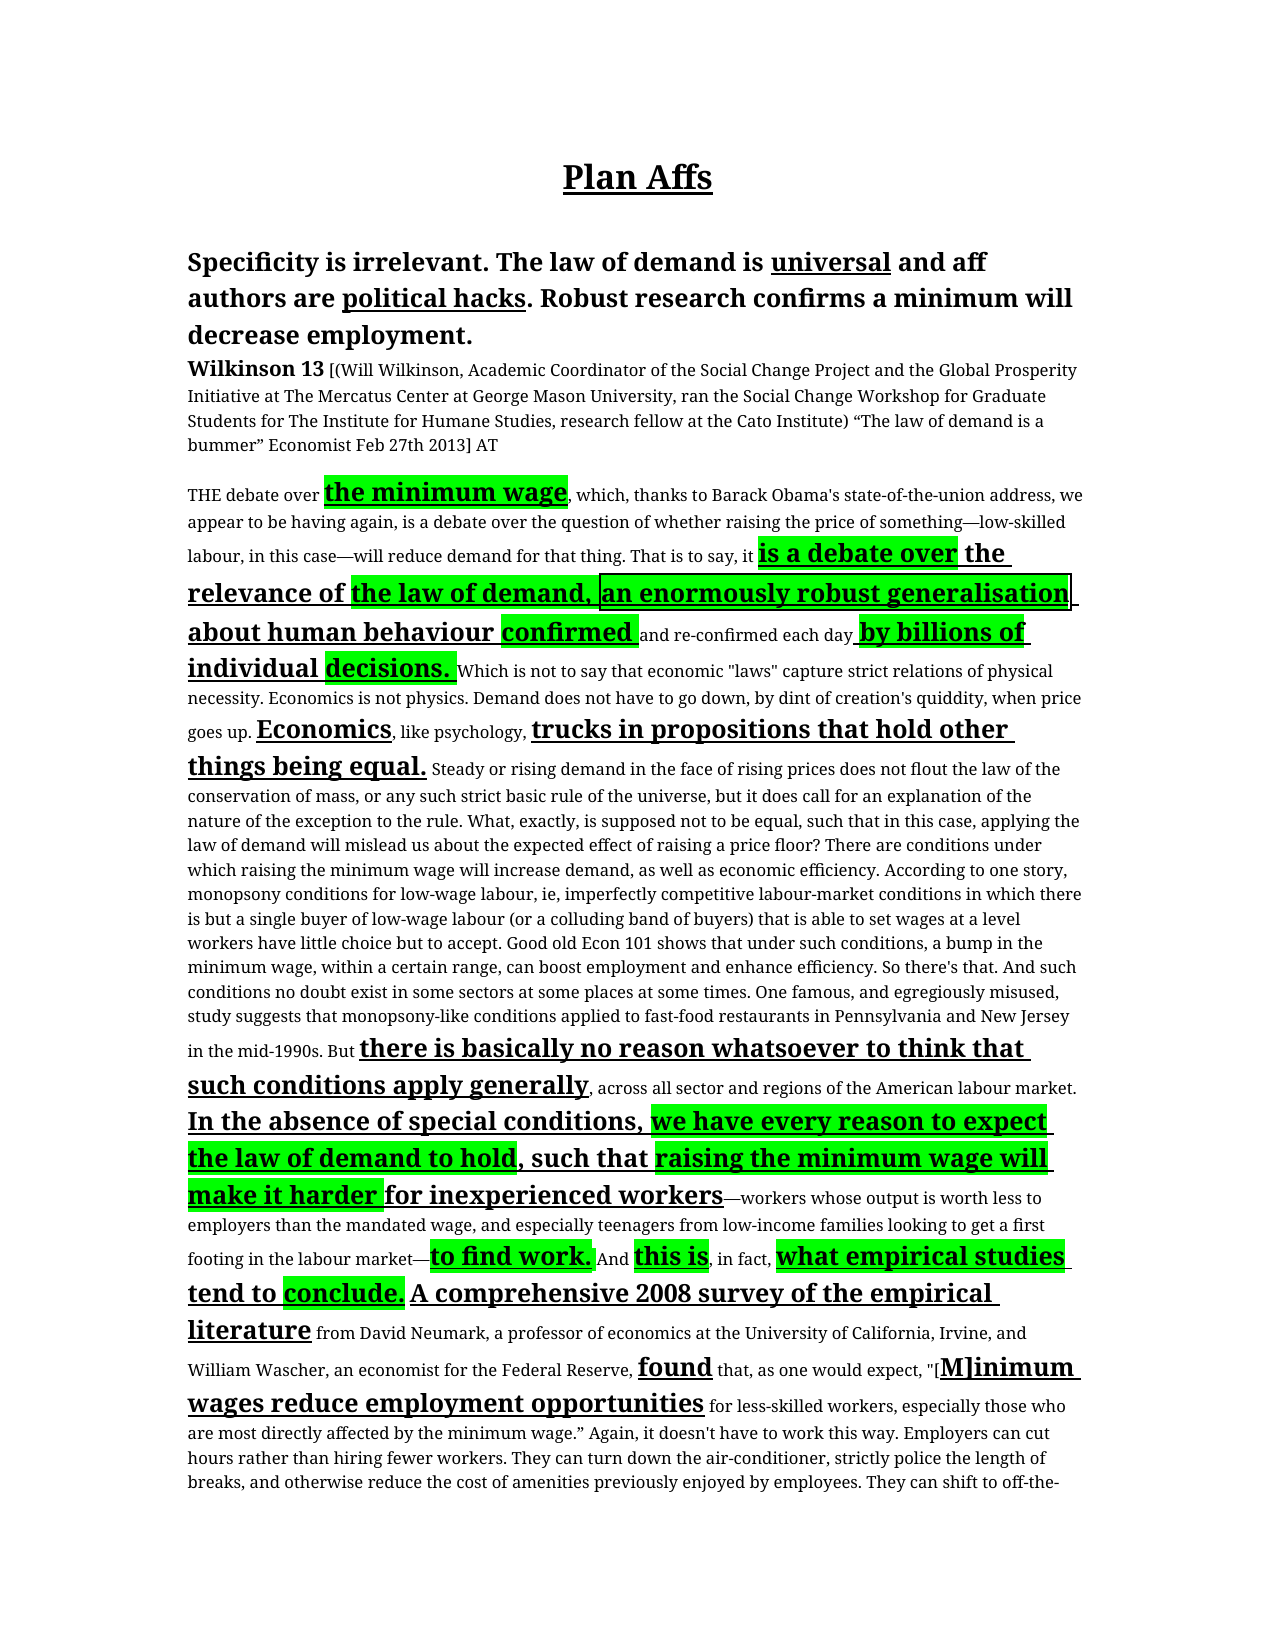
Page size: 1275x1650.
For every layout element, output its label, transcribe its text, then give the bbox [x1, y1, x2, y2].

subtitle Plan Affs [187, 154, 1087, 199]
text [187, 475, 1087, 1493]
subtitle Specificity is irrelevant. The law of demand is universal and aff authors are political hacks. Robust research confirms a minimum will decrease employment. [187, 244, 1087, 352]
text Wilkinson 13 [(Will Wilkinson, Academic Coordinator of the Social Change Project and the Global Prosperity Initiative at The Mercatus Center at George Mason University, ran the Social Change Workshop for Graduate Students for The Institute for Humane Studies, research fellow at the Cato Institute) “The law of demand is a bummer” Economist Feb 27th 2013] AT [187, 354, 1087, 456]
